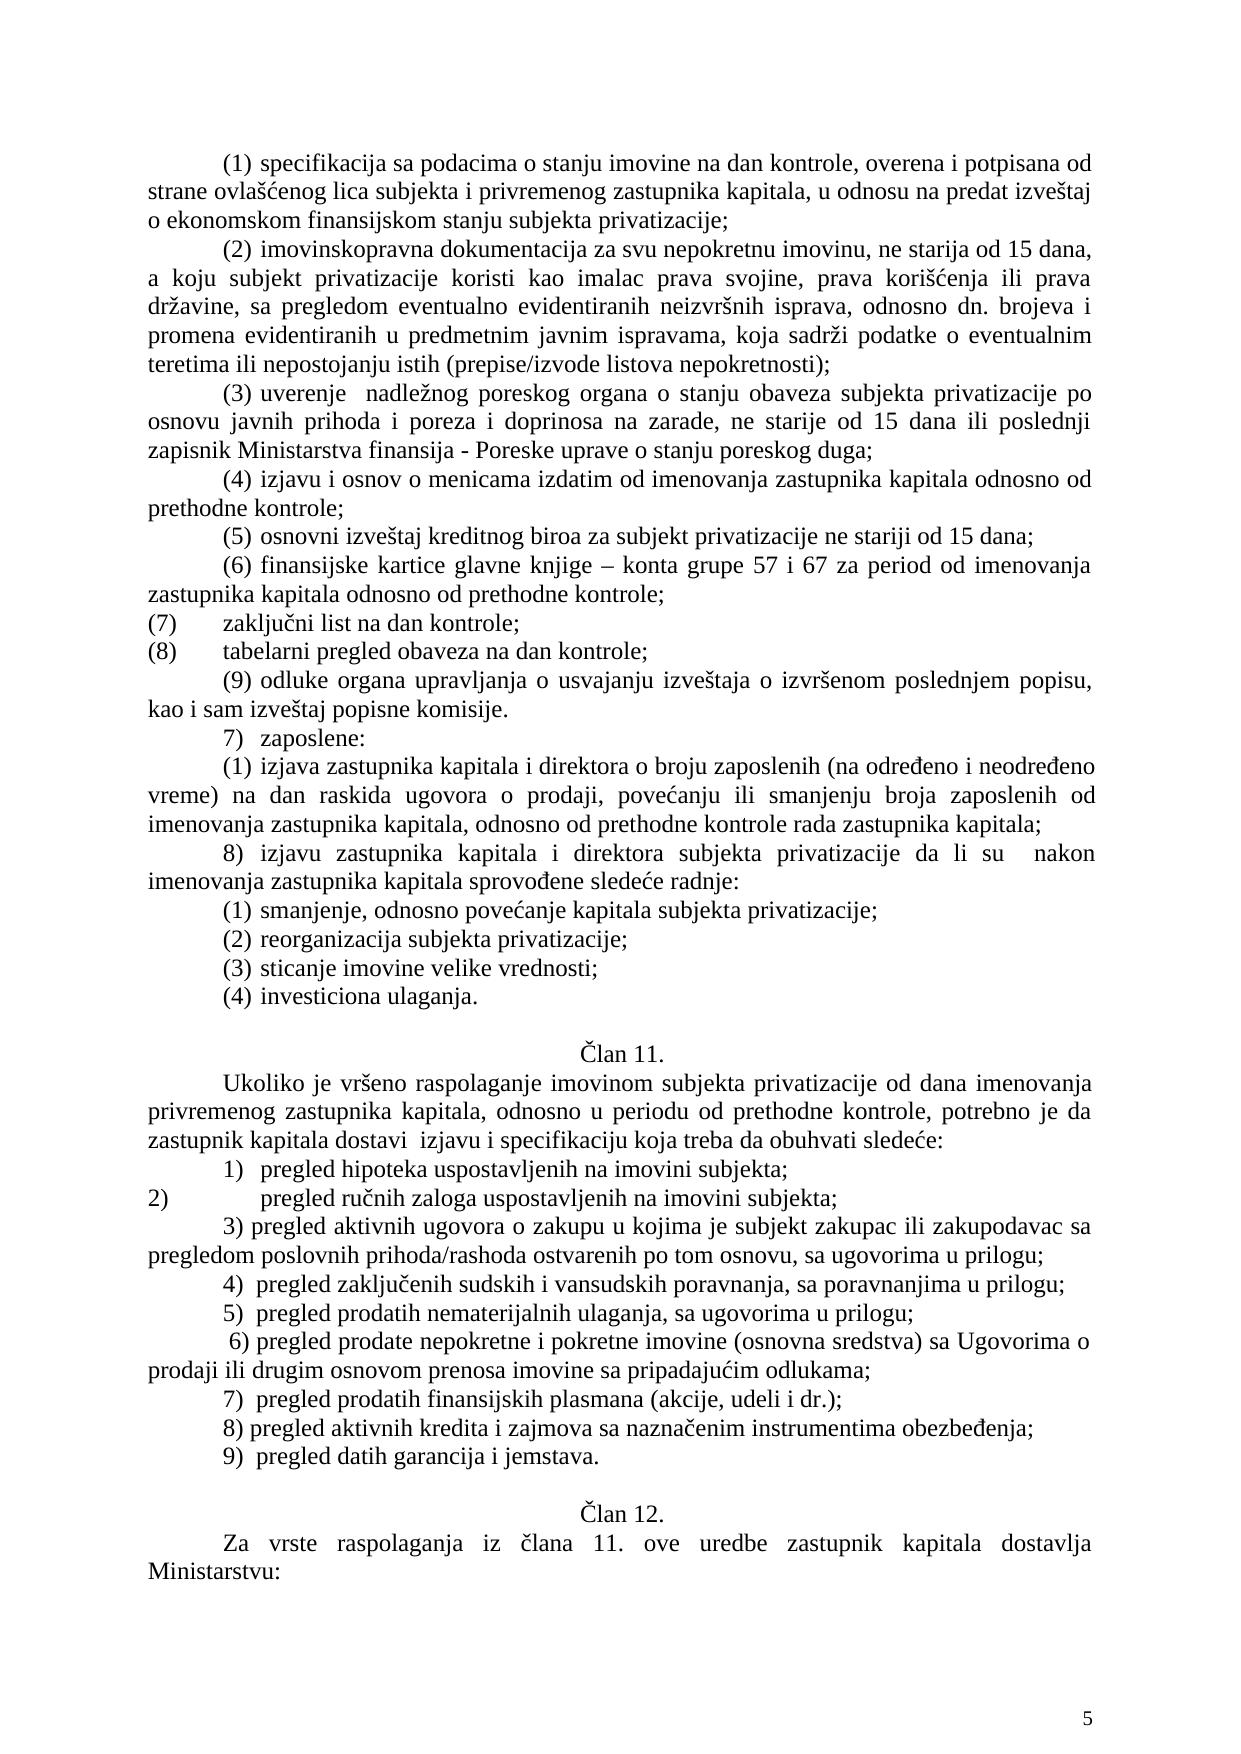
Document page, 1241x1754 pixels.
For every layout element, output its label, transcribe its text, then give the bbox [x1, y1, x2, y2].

text Član 11. [148, 1039, 1096, 1068]
list smanjenje, odnosno povećanje kapitala subjekta privatizacije; [223, 895, 1096, 924]
list pregled hipoteka uspostavljenih na imovini subjekta; [223, 1154, 1093, 1183]
list investiciona ulaganja. [223, 981, 1096, 1010]
list finansijske kartice glavne knjige – konta grupe 57 i 67 za period od imenovanja zastupnika kapitala odnosno od prethodne kontrole; [148, 550, 1093, 608]
list reorganizacija subjekta privatizacije; [223, 924, 1096, 953]
text 5) pregled prodatih nematerijalnih ulaganja, sa ugovorima u prilogu; [148, 1298, 1093, 1326]
list tabelarni pregled obaveza na dan kontrole; [148, 636, 1093, 665]
list zaključni list na dan kontrole; [148, 608, 1093, 636]
text Ukoliko je vršeno raspolaganje imovinom subjekta privatizacije od dana imenovanja privremenog zastupnika kapitala, odnosno u periodu od prethodne kontrole, potrebno je da zastupnik kapitala dostavi izjavu i specifikaciju koja treba da obuhvati sledeće: [148, 1068, 1093, 1154]
text 4) pregled zaključenih sudskih i vansudskih poravnanja, sa poravnanjima u prilogu; [148, 1269, 1093, 1298]
text 8) pregled aktivnih kredita i zajmova sa naznačenim instrumentima obezbeđenja; [148, 1413, 1093, 1441]
list izjavu i osnov o menicama izdatim od imenovanja zastupnika kapitala odnosno od prethodne kontrole; [148, 464, 1093, 521]
list uverenje nadležnog poreskog organa o stanju obaveza subjekta privatizacije po osnovu javnih prihoda i poreza i doprinosa na zarade, ne starije od 15 dana ili poslednji zapisnik Ministarstva finansija - Poreske uprave o stanju poreskog duga; [148, 378, 1093, 464]
list zaposlene: [103, 723, 1096, 751]
list imovinskopravna dokumentacija za svu nepokretnu imovinu, ne starija od 15 dana, a koju subjekt privatizacije koristi kao imalac prava svojine, prava korišćenja ili prava državine, sa pregledom eventualno evidentiranih neizvršnih isprava, odnosno dn. brojeva i promena evidentiranih u predmetnim javnim ispravama, koja sadrži podatke o eventualnim teretima ili nepostojanju istih (prepise/izvode listova nepokretnosti); [148, 234, 1093, 378]
list izjava zastupnika kapitala i direktora o broju zaposlenih (na određeno i neodređeno vreme) na dan raskida ugovora o prodaji, povećanju ili smanjenju broja zaposlenih od imenovanja zastupnika kapitala, odnosno od prethodne kontrole rada zastupnika kapitala; [148, 751, 1096, 838]
list sticanje imovine velike vrednosti; [223, 953, 1096, 981]
text 7) pregled prodatih finansijskih plasmana (akcije, udeli i dr.); [148, 1384, 1093, 1413]
list specifikacija sa podacima o stanju imovine na dan kontrole, overena i potpisana od strane ovlašćenog lica subjekta i privremenog zastupnika kapitala, u odnosu na predat izveštaj o ekonomskom finansijskom stanju subjekta privatizacije; [148, 148, 1093, 234]
list izjavu zastupnika kapitala i direktora subjekta privatizacije da li su nakon imenovanja zastupnika kapitala sprovođene sledeće radnje: [148, 838, 1096, 895]
list odluke organa upravljanja o usvajanju izveštaja o izvršenom poslednjem popisu, kao i sam izveštaj popisne komisije. [148, 665, 1093, 723]
text 3) pregled aktivnih ugovora o zakupu u kojima je subjekt zakupac ili zakupodavac sa pregledom poslovnih prihoda/rashoda ostvarenih po tom osnovu, sa ugovorima u prilogu; [148, 1211, 1093, 1269]
text 6) pregled prodate nepokretne i pokretne imovine (osnovna sredstva) sa Ugovorima o prodaji ili drugim osnovom prenosa imovine sa pripadajućim odlukama; [148, 1326, 1093, 1384]
list osnovni izveštaj kreditnog biroa za subjekt privatizacije ne stariji od 15 dana; [148, 521, 1093, 550]
text 9) pregled datih garancija i jemstava. [148, 1441, 1093, 1470]
text Član 12. [148, 1499, 1096, 1528]
list pregled ručnih zaloga uspostavljenih na imovini subjekta; [148, 1183, 1093, 1211]
text Za vrste raspolaganja iz člana 11. ove uredbe zastupnik kapitala dostavlja Ministarstvu: [148, 1528, 1093, 1585]
